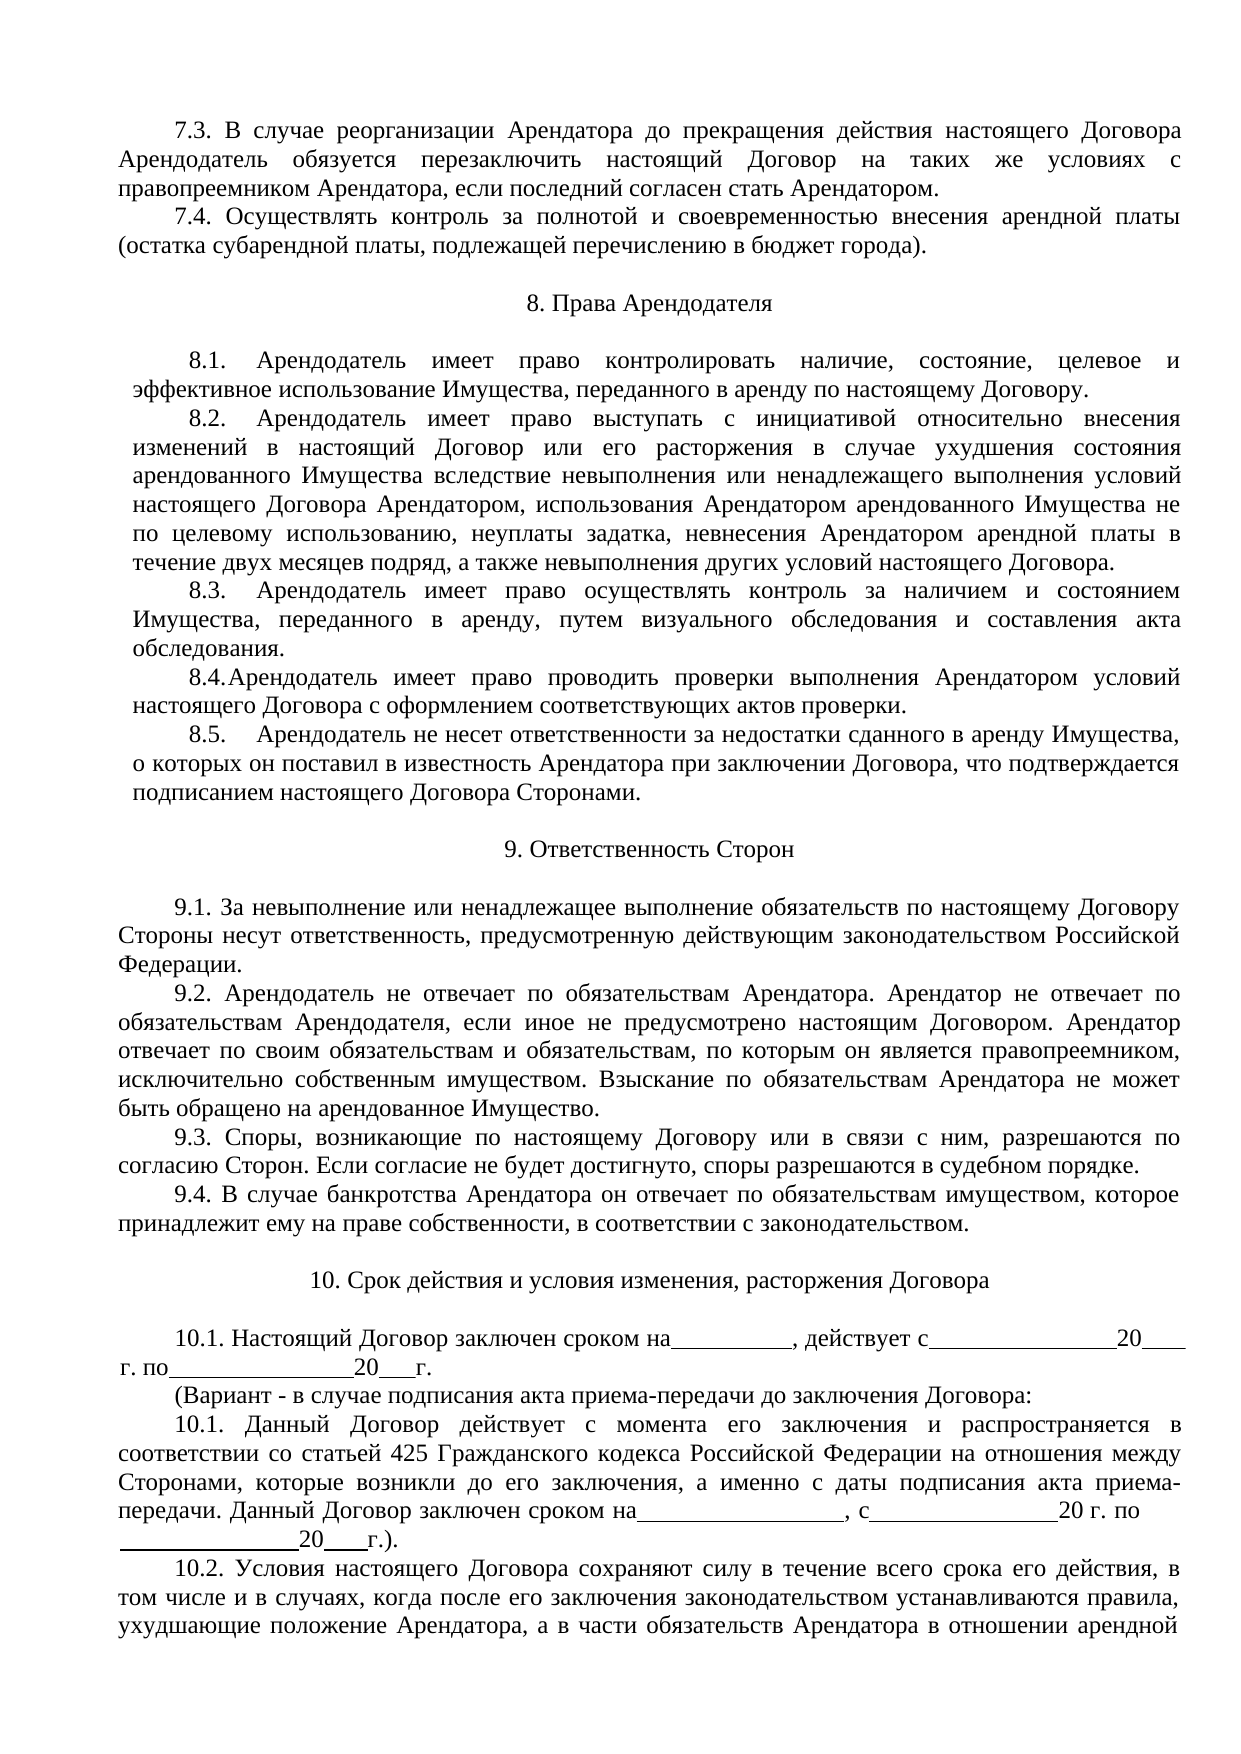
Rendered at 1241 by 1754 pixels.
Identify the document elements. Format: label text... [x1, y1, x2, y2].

list Арендодатель имеет право контролировать наличие, состояние, целевое и эффективное использование Имущества, переданного в аренду по настоящему Договору. [132, 345, 1181, 403]
list Арендодатель имеет право осуществлять контроль за наличием и состоянием Имущества, переданного в аренду, путем визуального обследования и составления акта обследования. [132, 575, 1181, 662]
list Данный Договор действует с момента его заключения и распространяется в соответствии со статьей 425 Гражданского кодекса Российской Федерации на отношения между Сторонами, которые возникли до его заключения, а именно с даты подписания акта приема-передачи. Данный Договор заключен сроком на , с 20 г. по [118, 1409, 1182, 1524]
text (Вариант - в случае подписания акта приема-передачи до заключения Договора: [174, 1381, 1238, 1409]
list В случае банкротства Арендатора он отвечает по обязательствам имуществом, которое принадлежит ему на праве собственности, в соответствии с законодательством. [118, 1179, 1181, 1237]
list Арендодатель не несет ответственности за недостатки сданного в аренду Имущества, о которых он поставил в известность Арендатора при заключении Договора, что подтверждается подписанием настоящего Договора Сторонами. [132, 719, 1180, 805]
list Ответственность Сторон [504, 834, 1238, 863]
text 20 г.). [43, 1524, 1238, 1553]
list Срок действия и условия изменения, расторжения Договора [309, 1266, 1238, 1294]
list Права Арендодателя [526, 288, 1238, 317]
list Арендодатель имеет право проводить проверки выполнения Арендатором условий настоящего Договора с оформлением соответствующих актов проверки. [132, 662, 1181, 719]
text г. по 20 г. [43, 1352, 1238, 1381]
list За невыполнение или ненадлежащее выполнение обязательств по настоящему Договору Стороны несут ответственность, предусмотренную действующим законодательством Российской Федерации. [118, 892, 1181, 978]
list В случае реорганизации Арендатора до прекращения действия настоящего Договора Арендодатель обязуется перезаключить настоящий Договор на таких же условиях с правопреемником Арендатора, если последний согласен стать Арендатором. [118, 115, 1181, 201]
list Осуществлять контроль за полнотой и своевременностью внесения арендной платы (остатка субарендной платы, подлежащей перечислению в бюджет города). [118, 201, 1180, 259]
list Споры, возникающие по настоящему Договору или в связи с ним, разрешаются по согласию Сторон. Если согласие не будет достигнуто, споры разрешаются в судебном порядке. [118, 1122, 1180, 1179]
text 10.1. Настоящий Договор заключен сроком на , действует с 20 [174, 1323, 1238, 1352]
list Арендодатель не отвечает по обязательствам Арендатора. Арендатор не отвечает по обязательствам Арендодателя, если иное не предусмотрено настоящим Договором. Арендатор отвечает по своим обязательствам и обязательствам, по которым он является правопреемником, исключительно собственным имуществом. Взыскание по обязательствам Арендатора не может быть обращено на арендованное Имущество. [118, 978, 1181, 1122]
list Арендодатель имеет право выступать с инициативой относительно внесения изменений в настоящий Договор или его расторжения в случае ухудшения состояния арендованного Имущества вследствие невыполнения или ненадлежащего выполнения условий настоящего Договора Арендатором, использования Арендатором арендованного Имущества не по целевому использованию, неуплаты задатка, невнесения Арендатором арендной платы в течение двух месяцев подряд, а также невыполнения других условий настоящего Договора. [132, 403, 1181, 575]
list Условия настоящего Договора сохраняют силу в течение всего срока его действия, в том числе и в случаях, когда после его заключения законодательством устанавливаются правила, ухудшающие положение Арендатора, а в части обязательств Арендатора в отношении арендной [118, 1553, 1181, 1639]
